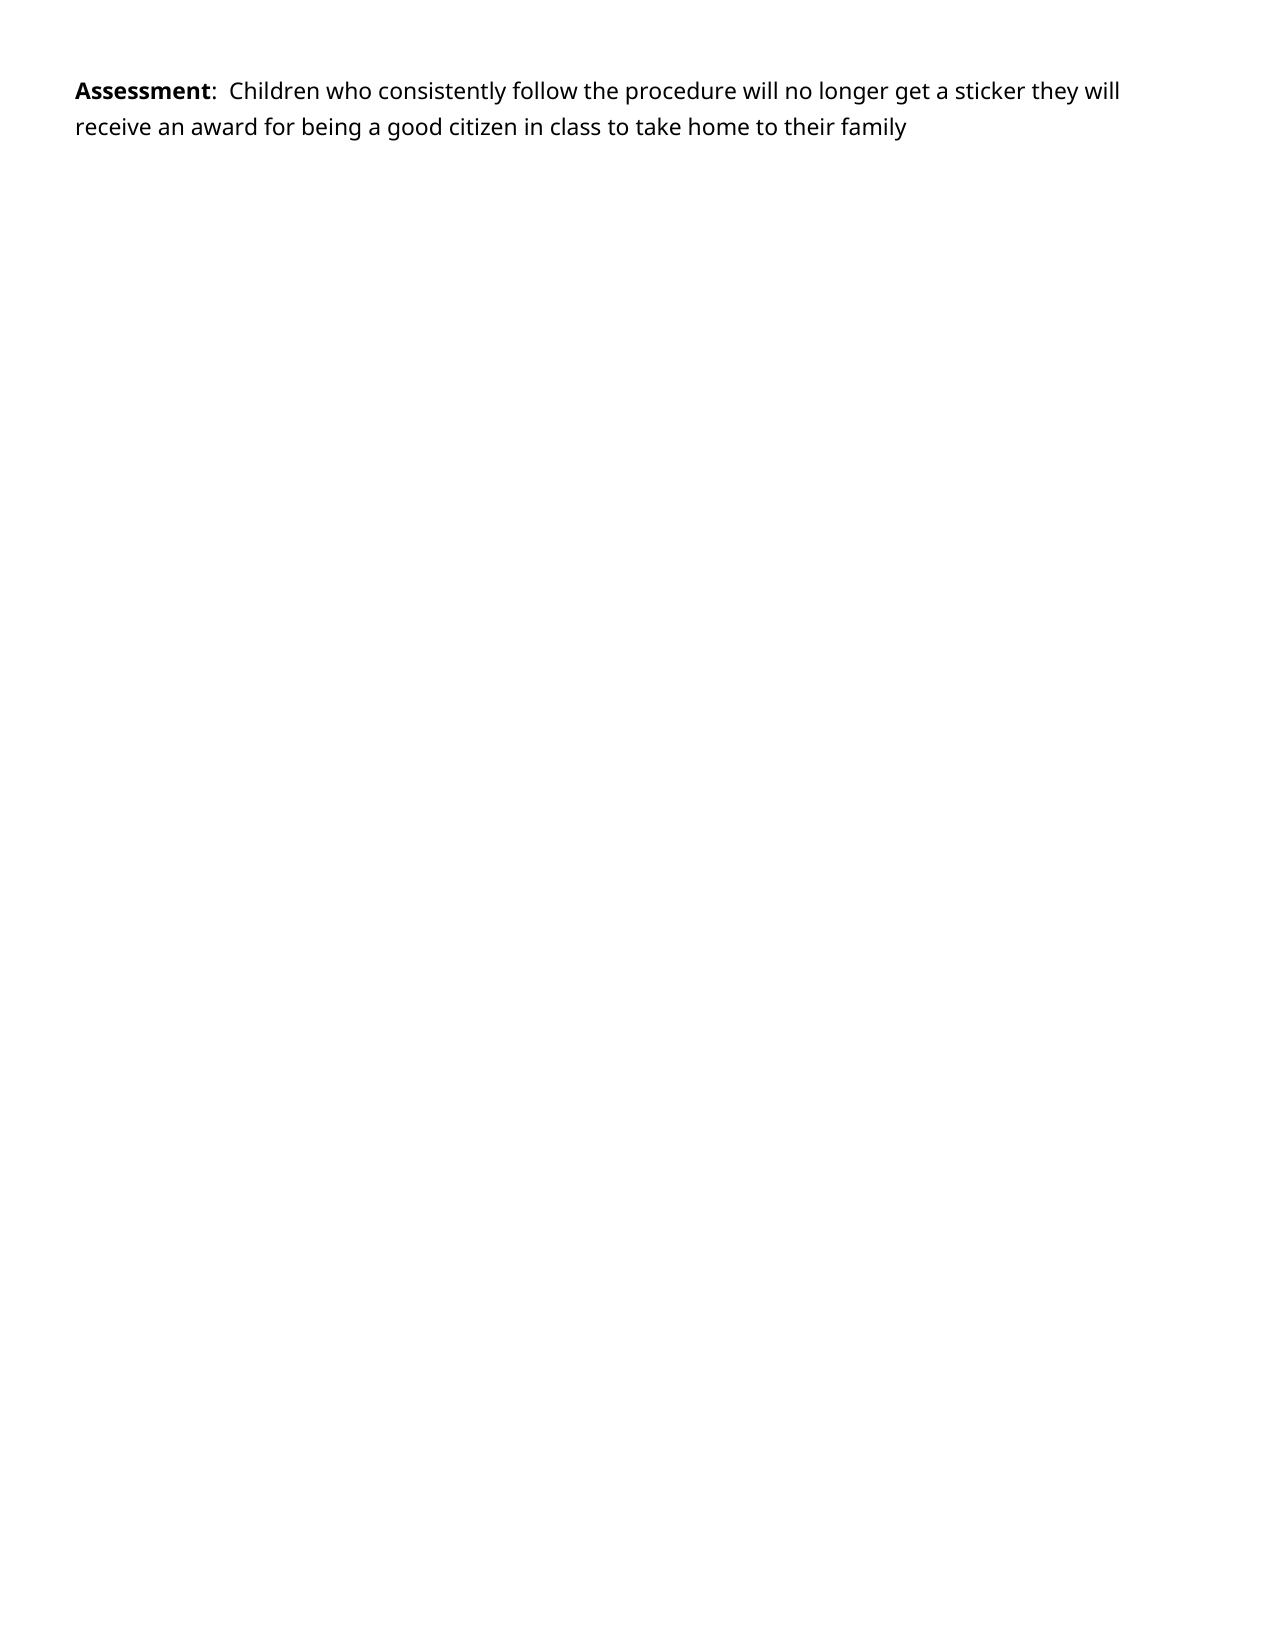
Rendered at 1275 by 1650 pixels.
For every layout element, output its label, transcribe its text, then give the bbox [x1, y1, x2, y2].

text Assessment: Children who consistently follow the procedure will no longer get a sticker they will receive an award for being a good citizen in class to take home to their family [75, 75, 1200, 142]
